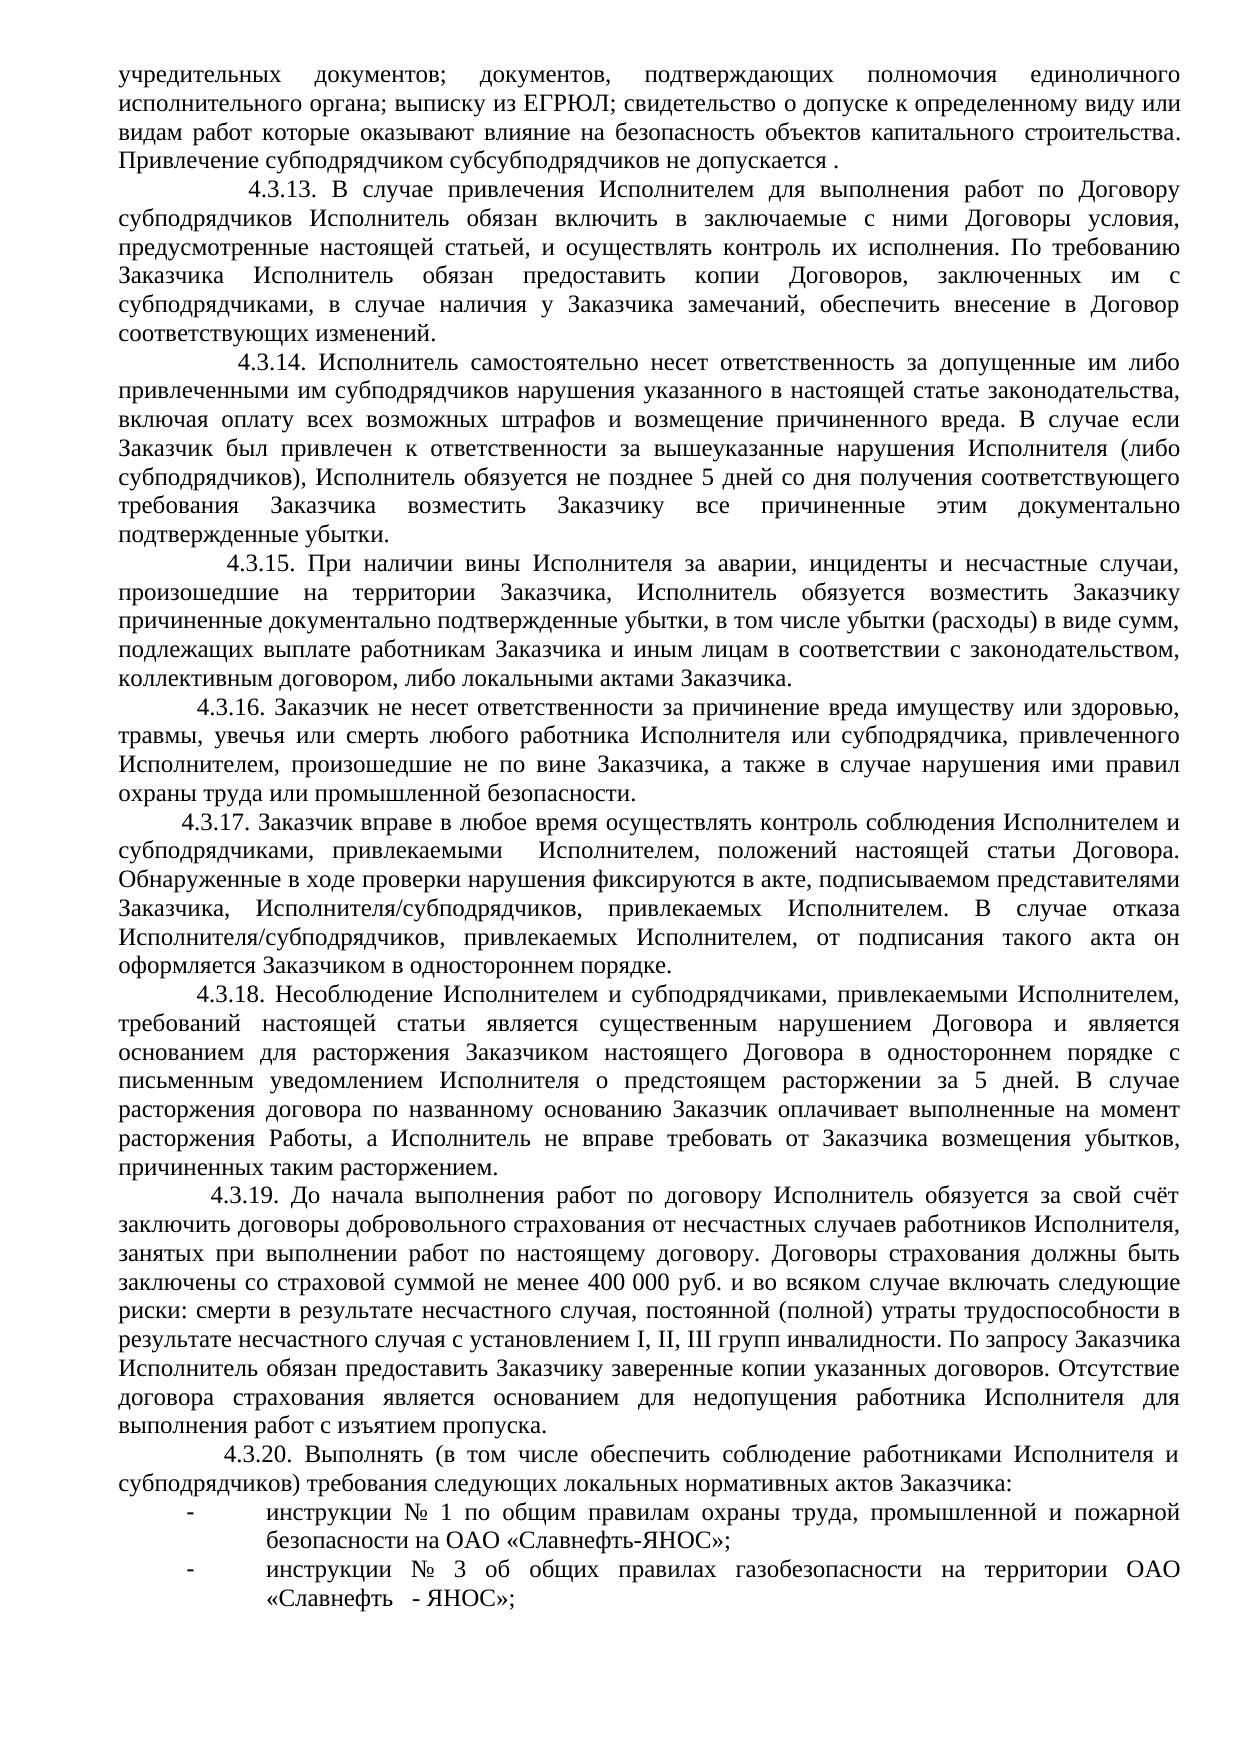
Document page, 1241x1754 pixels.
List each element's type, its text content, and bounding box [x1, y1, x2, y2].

text 4.3.13. В случае привлечения Исполнителем для выполнения работ по Договору субподрядчиков Исполнитель обязан включить в заключаемые с ними Договоры условия, предусмотренные настоящей статьей, и осуществлять контроль их исполнения. По требованию Заказчика Исполнитель обязан предоставить копии Договоров, заключенных им с субподрядчиками, в случае наличия у Заказчика замечаний, обеспечить внесение в Договор соответствующих изменений. [118, 174, 1181, 347]
text 4.3.16. Заказчик не несет ответственности за причинение вреда имуществу или здоровью, травмы, увечья или смерть любого работника Исполнителя или субподрядчика, привлеченного Исполнителем, произошедшие не по вине Заказчика, а также в случае нарушения ими правил охраны труда или промышленной безопасности. [118, 692, 1181, 807]
text 4.3.14. Исполнитель самостоятельно несет ответственность за допущенные им либо привлеченными им субподрядчиков нарушения указанного в настоящей статье законодательства, включая оплату всех возможных штрафов и возмещение причиненного вреда. В случае если Заказчик был привлечен к ответственности за вышеуказанные нарушения Исполнителя (либо субподрядчиков), Исполнитель обязуется не позднее 5 дней со дня получения соответствующего требования Заказчика возместить Заказчику все причиненные этим документально подтвержденные убытки. [118, 347, 1181, 548]
text 4.3.19. До начала выполнения работ по договору Исполнитель обязуется за свой счёт заключить договоры добровольного страхования от несчастных случаев работников Исполнителя, занятых при выполнении работ по настоящему договору. Договоры страхования должны быть заключены со страховой суммой не менее 400 000 руб. и во всяком случае включать следующие риски: смерти в результате несчастного случая, постоянной (полной) утраты трудоспособности в результате несчастного случая с установлением I, II, III групп инвалидности. По запросу Заказчика Исполнитель обязан предоставить Заказчику заверенные копии указанных договоров. Отсутствие договора страхования является основанием для недопущения работника Исполнителя для выполнения работ с изъятием пропуска. [118, 1180, 1181, 1439]
list инструкции № 1 по общим правилам охраны труда, промышленной и пожарной безопасности на ОАО «Славнефть-ЯНОС»; [186, 1497, 1181, 1554]
text 4.3.17. Заказчик вправе в любое время осуществлять контроль соблюдения Исполнителем и субподрядчиками, привлекаемыми Исполнителем, положений настоящей статьи Договора. Обнаруженные в ходе проверки нарушения фиксируются в акте, подписываемом представителями Заказчика, Исполнителя/субподрядчиков, привлекаемых Исполнителем. В случае отказа Исполнителя/субподрядчиков, привлекаемых Исполнителем, от подписания такого акта он оформляется Заказчиком в одностороннем порядке. [118, 807, 1181, 979]
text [118, 59, 1181, 174]
list инструкции № 3 об общих правилах газобезопасности на территории ОАО «Славнефть - ЯНОС»; [186, 1554, 1181, 1612]
text 4.3.18. Несоблюдение Исполнителем и субподрядчиками, привлекаемыми Исполнителем, требований настоящей статьи является существенным нарушением Договора и является основанием для расторжения Заказчиком настоящего Договора в одностороннем порядке с письменным уведомлением Исполнителя о предстоящем расторжении за 5 дней. В случае расторжения договора по названному основанию Заказчик оплачивает выполненные на момент расторжения Работы, а Исполнитель не вправе требовать от Заказчика возмещения убытков, причиненных таким расторжением. [118, 979, 1181, 1180]
text 4.3.15. При наличии вины Исполнителя за аварии, инциденты и несчастные случаи, произошедшие на территории Заказчика, Исполнитель обязуется возместить Заказчику причиненные документально подтвержденные убытки, в том числе убытки (расходы) в виде сумм, подлежащих выплате работникам Заказчика и иным лицам в соответствии с законодательством, коллективным договором, либо локальными актами Заказчика. [118, 548, 1181, 692]
text 4.3.20. Выполнять (в том числе обеспечить соблюдение работниками Исполнителя и субподрядчиков) требования следующих локальных нормативных актов Заказчика: [118, 1439, 1181, 1497]
